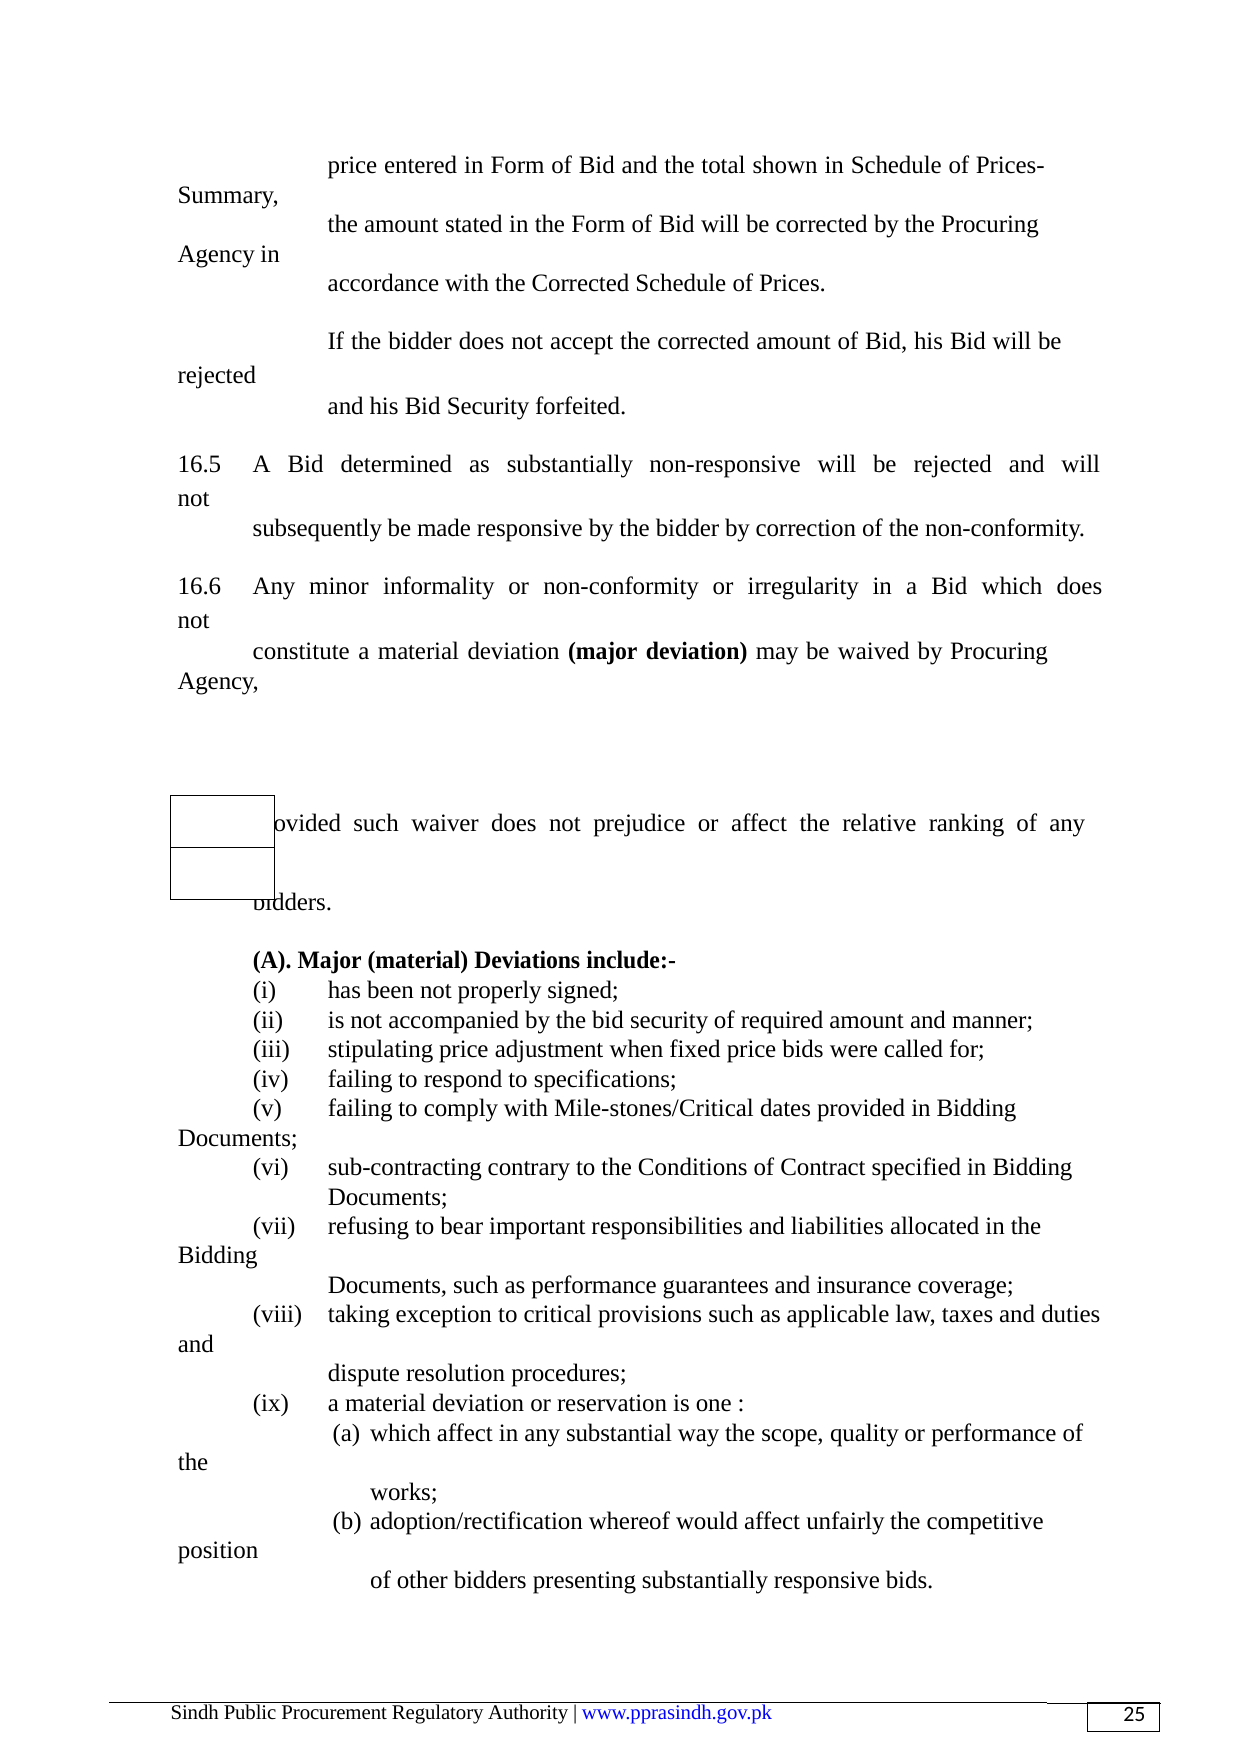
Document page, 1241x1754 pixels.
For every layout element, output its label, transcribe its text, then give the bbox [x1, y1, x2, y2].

text (ix) a material deviation or reservation is one : [178, 1388, 1107, 1417]
text and his Bid Security forfeited. [177, 391, 1107, 420]
text 16.6 Any minor informality or non-conformity or irregularity in a Bid which does not [177, 567, 1107, 635]
text bidders. [178, 887, 1107, 916]
text (v) failing to comply with Mile-stones/Critical dates provided in Bidding Documents; [178, 1093, 1107, 1152]
text (b) adoption/rectification whereof would affect unfairly the competitive position [178, 1506, 1107, 1565]
text Documents, such as performance guarantees and insurance coverage; [178, 1270, 1107, 1299]
text subsequently be made responsive by the bidder by correction of the non-conformity. [177, 513, 1107, 542]
text (viii) taking exception to critical provisions such as applicable law, taxes and duties and [178, 1299, 1107, 1358]
text price entered in Form of Bid and the total shown in Schedule of Prices-Summary, [177, 150, 1107, 209]
text (A). Major (material) Deviations include:- [178, 941, 1107, 976]
text (vii) refusing to bear important responsibilities and liabilities allocated in the Bidding [178, 1211, 1107, 1270]
text works; [178, 1476, 1107, 1506]
text the amount stated in the Form of Bid will be corrected by the Procuring Agency in [177, 209, 1107, 268]
text (ii) is not accompanied by the bid security of required amount and manner; [178, 1004, 1107, 1034]
text provided such waiver does not prejudice or affect the relative ranking of any other [275, 795, 1107, 887]
text (vi) sub-contracting contrary to the Conditions of Contract specified in Bidding [178, 1152, 1107, 1181]
text constitute a material deviation (major deviation) may be waived by Procuring Agency, [177, 635, 1107, 695]
text (iii) stipulating price adjustment when fixed price bids were called for; [178, 1034, 1107, 1063]
text 16.5 A Bid determined as substantially non-responsive will be rejected and will not [177, 445, 1107, 513]
text (a) which affect in any substantial way the scope, quality or performance of the [178, 1417, 1107, 1476]
text accordance with the Corrected Schedule of Prices. [177, 268, 1107, 297]
text dispute resolution procedures; [178, 1358, 1107, 1388]
text If the bidder does not accept the corrected amount of Bid, his Bid will be rejected [177, 322, 1107, 391]
text (i) has been not properly signed; [178, 976, 1107, 1004]
text (iv) failing to respond to specifications; [178, 1063, 1107, 1093]
text Documents; [178, 1181, 1107, 1211]
text of other bidders presenting substantially responsive bids. [178, 1565, 1107, 1594]
